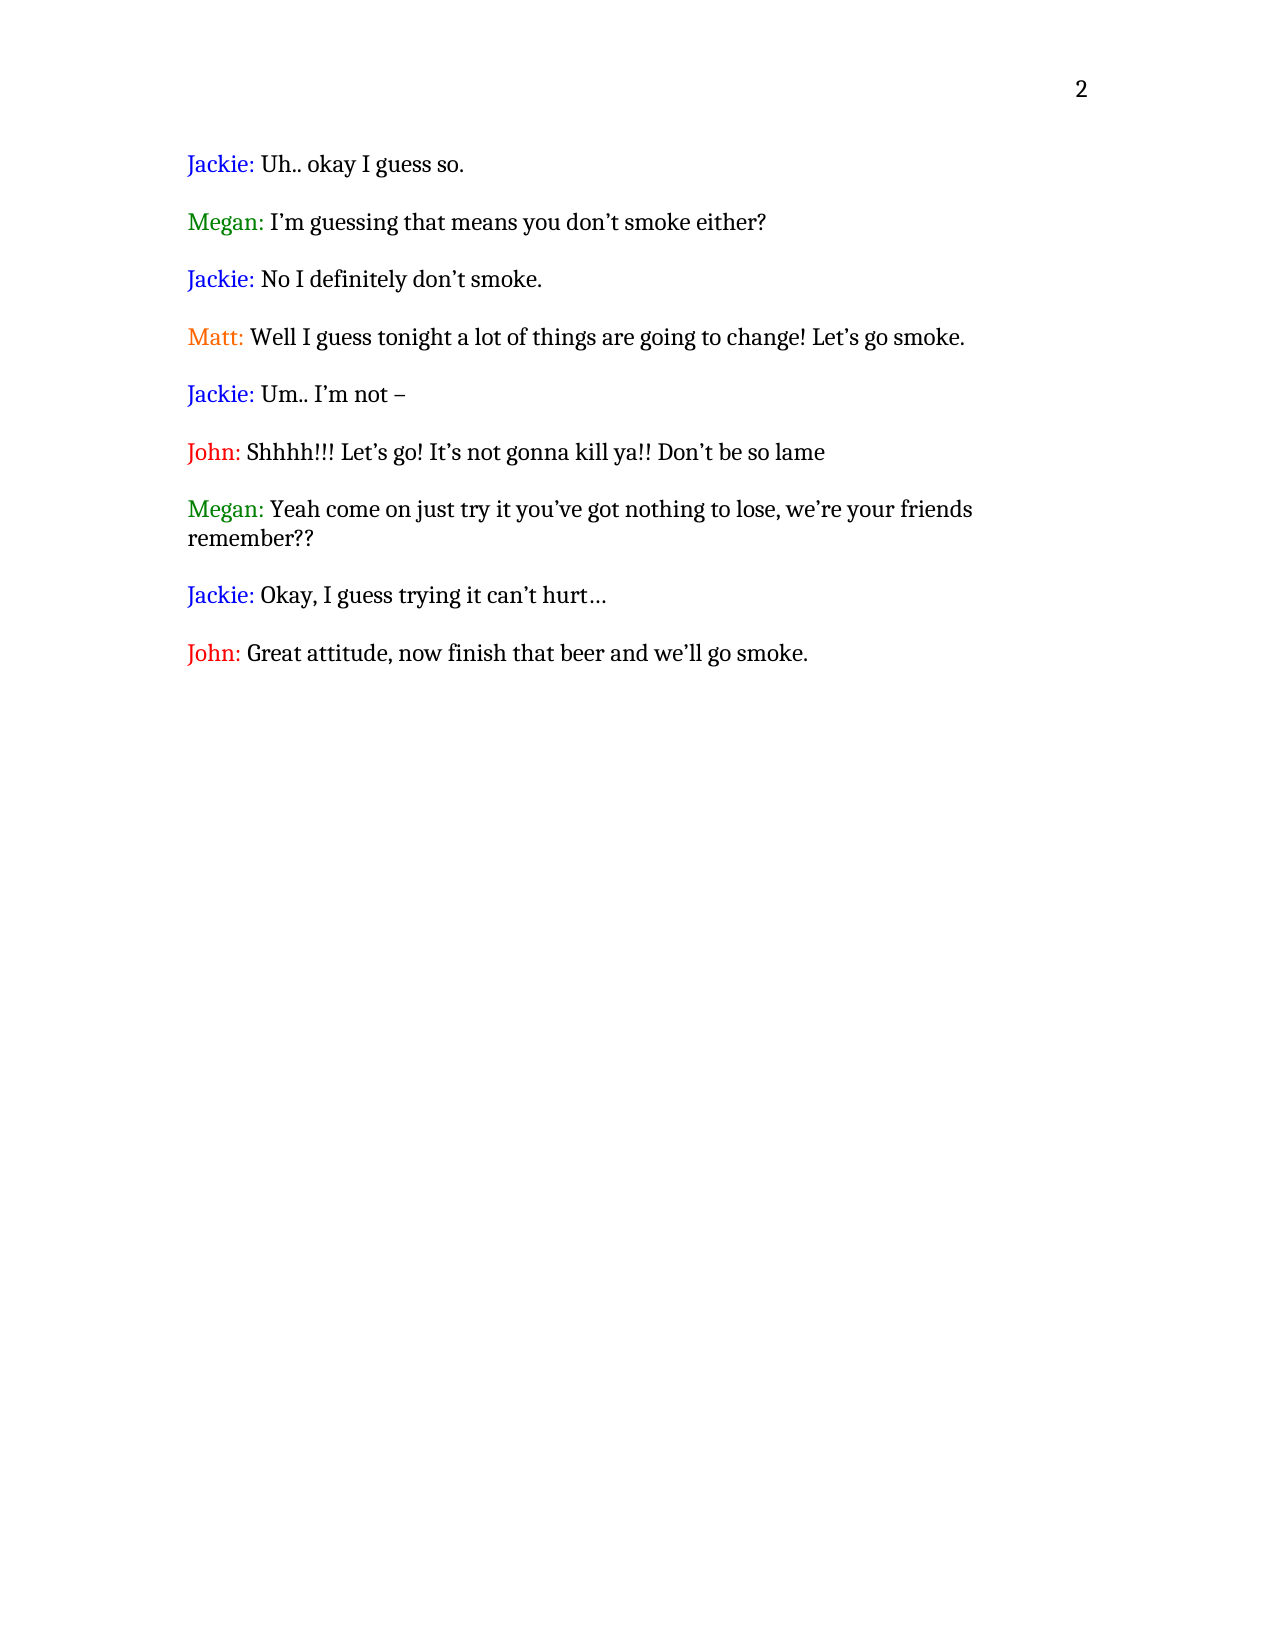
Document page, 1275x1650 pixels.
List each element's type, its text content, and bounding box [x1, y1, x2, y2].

text Jackie: No I definitely don’t smoke. [187, 265, 1087, 294]
text John: Great attitude, now finish that beer and we’ll go smoke. [187, 639, 1087, 667]
text Jackie: Um.. I’m not – [187, 380, 1087, 409]
text John: Shhhh!!! Let’s go! It’s not gonna kill ya!! Don’t be so lame [187, 437, 1087, 466]
text Jackie: Okay, I guess trying it can’t hurt… [187, 581, 1087, 610]
text Matt: Well I guess tonight a lot of things are going to change! Let’s go smoke. [187, 322, 1087, 351]
text Jackie: Uh.. okay I guess so. [187, 150, 1087, 179]
text Megan: Yeah come on just try it you’ve got nothing to lose, we’re your friends remember?? [187, 495, 1087, 552]
text Megan: I’m guessing that means you don’t smoke either? [187, 207, 1087, 236]
